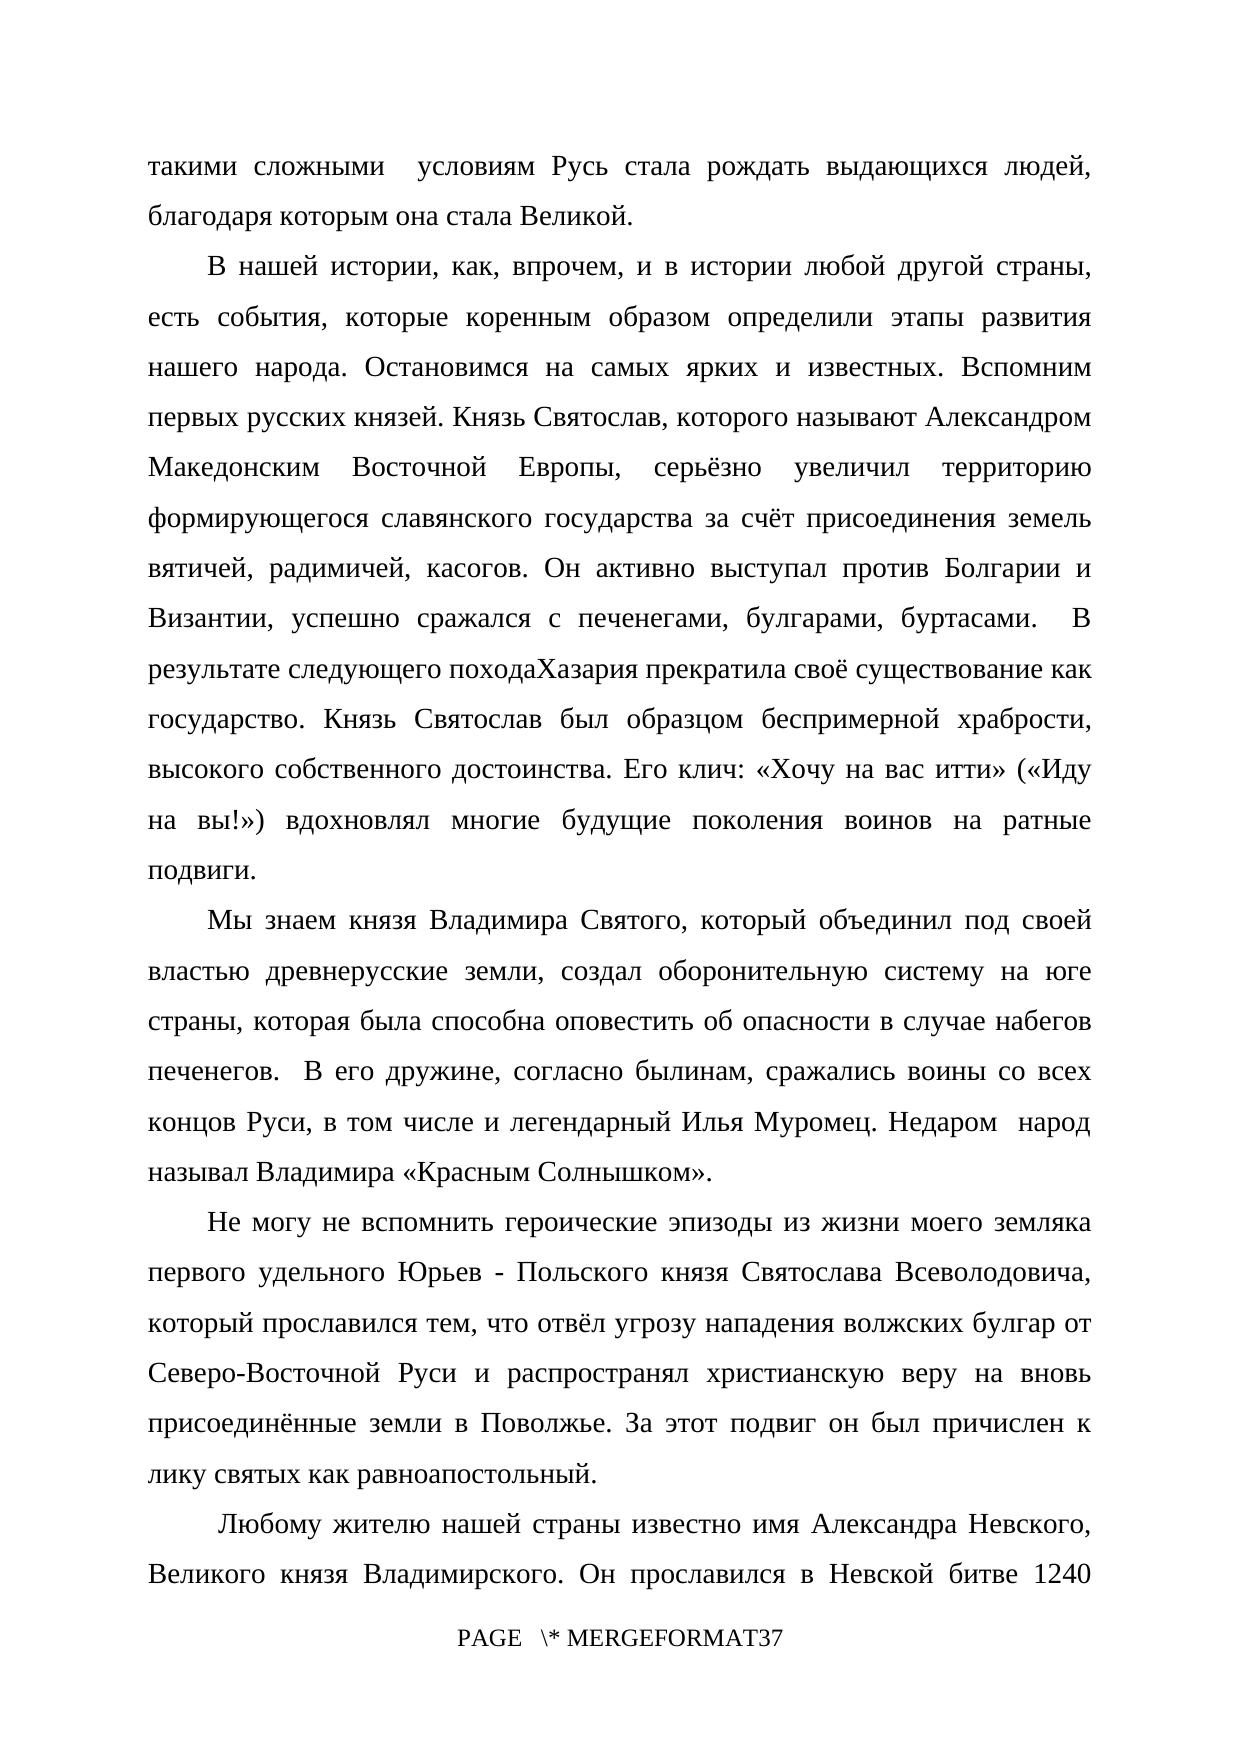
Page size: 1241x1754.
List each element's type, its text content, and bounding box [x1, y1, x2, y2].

text Мы знаем князя Владимира Святого, который объединил под своей властью древнерусские земли, создал оборонительную систему на юге страны, которая была способна оповестить об опасности в случае набегов печенегов. В его дружине, согласно былинам, сражались воины со всех концов Руси, в том числе и легендарный Илья Муромец. Недаром народ называл Владимира «Красным Солнышком». [148, 902, 1092, 1187]
text Не могу не вспомнить героические эпизоды из жизни моего земляка первого удельного Юрьев - Польского князя Святослава Всеволодовича, который прославился тем, что отвёл угрозу нападения волжских булгар от Северо-Восточной Руси и распространял христианскую веру на вновь присоединённые земли в Поволжье. За этот подвиг он был причислен к лику святых как равноапостольный. [148, 1204, 1092, 1489]
text В нашей истории, как, впрочем, и в истории любой другой страны, есть события, которые коренным образом определили этапы развития нашего народа. Остановимся на самых ярких и известных. Вспомним первых русских князей. Князь Святослав, которого называют Александром Македонским Восточной Европы, серьёзно увеличил территорию формирующегося славянского государства за счёт присоединения земель вятичей, радимичей, касогов. Он активно выступал против Болгарии и Византии, успешно сражался с печенегами, булгарами, буртасами. В результате следующего походаХазария прекратила своё существование как государство. Князь Святослав был образцом беспримерной храбрости, высокого собственного достоинства. Его клич: «Хочу на вас итти» («Иду на вы!») вдохновлял многие будущие поколения воинов на ратные подвиги. [148, 248, 1092, 886]
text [148, 148, 1092, 232]
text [148, 1506, 1092, 1590]
